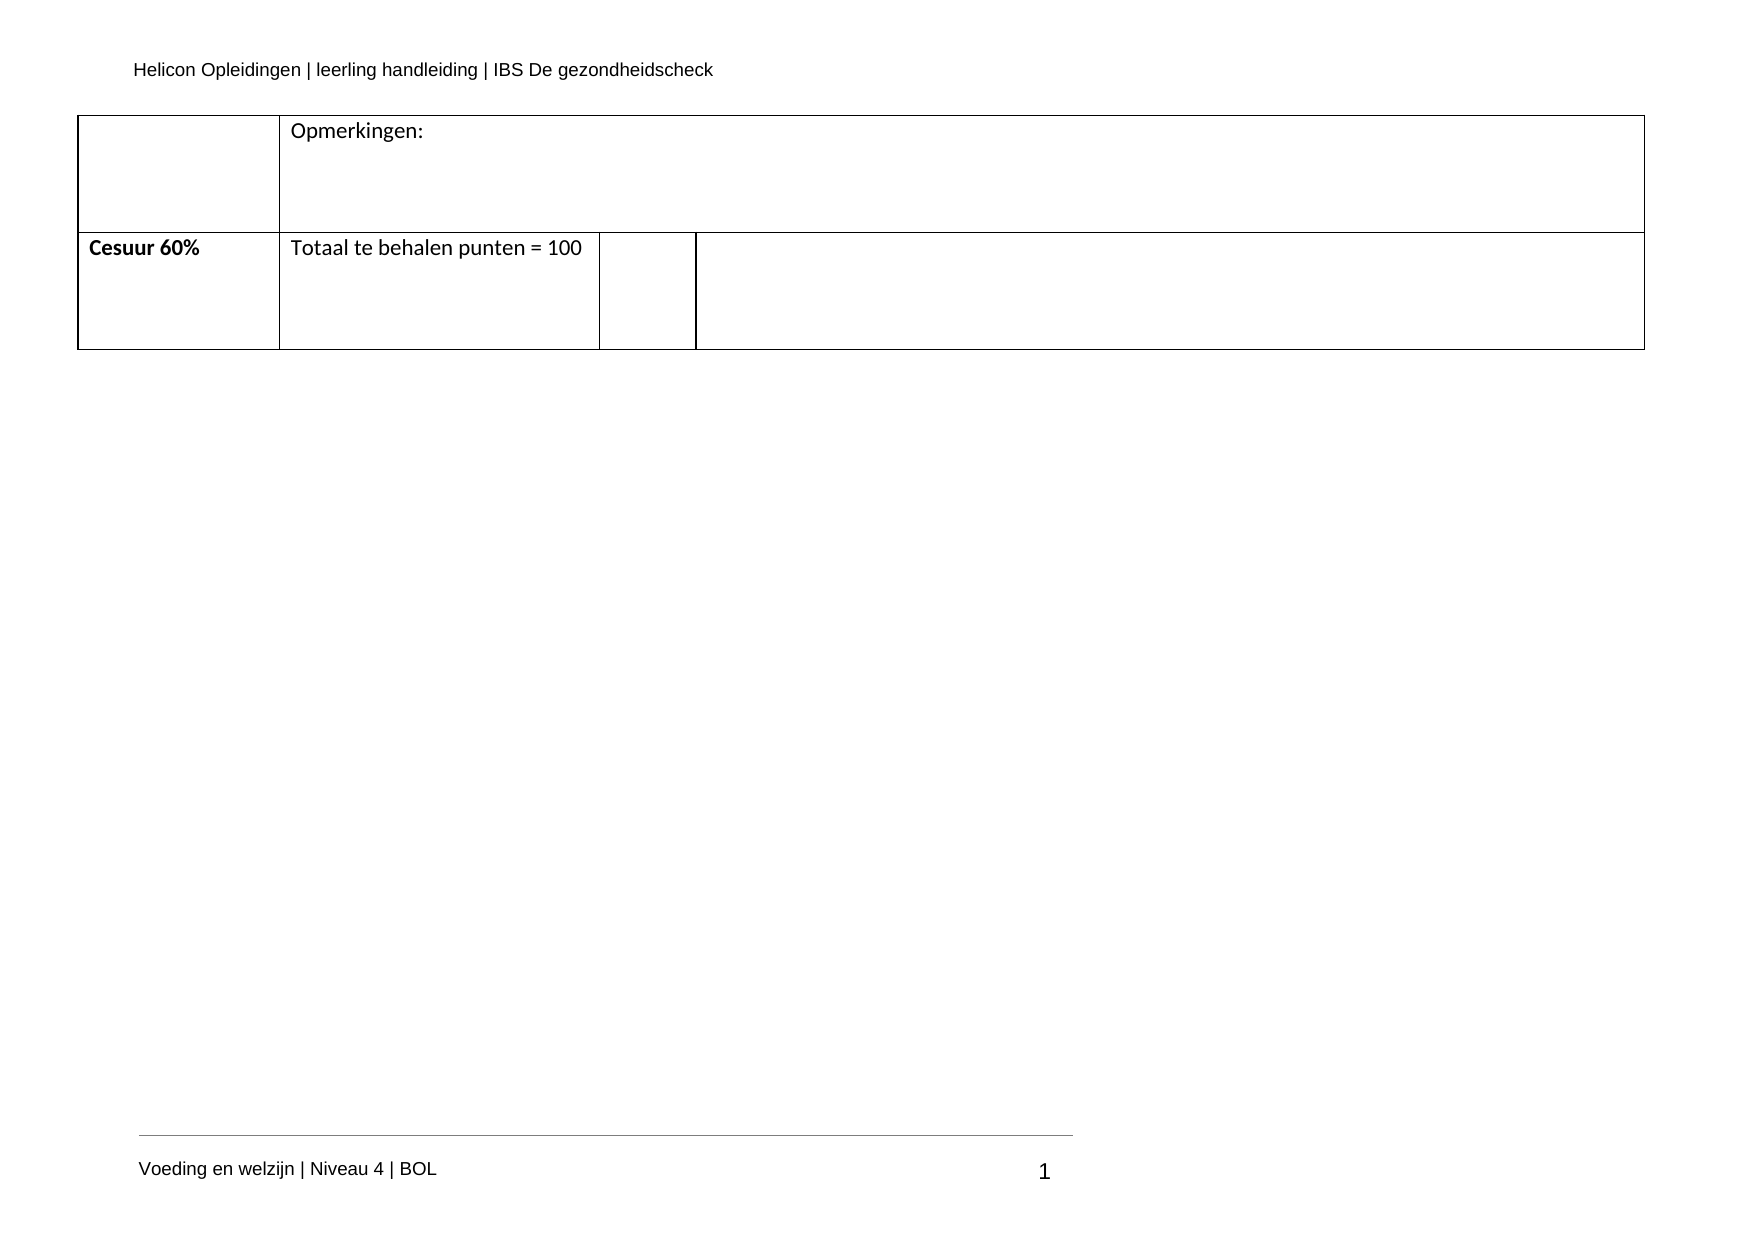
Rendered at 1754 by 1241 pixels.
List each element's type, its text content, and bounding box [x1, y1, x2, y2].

table_cell Opmerkingen: [280, 116, 1644, 232]
table_cell Cesuur 60% [79, 233, 279, 349]
table_cell Totaal te behalen punten = 100 [280, 233, 599, 349]
table_cell [600, 233, 695, 349]
table_cell [697, 233, 1644, 349]
